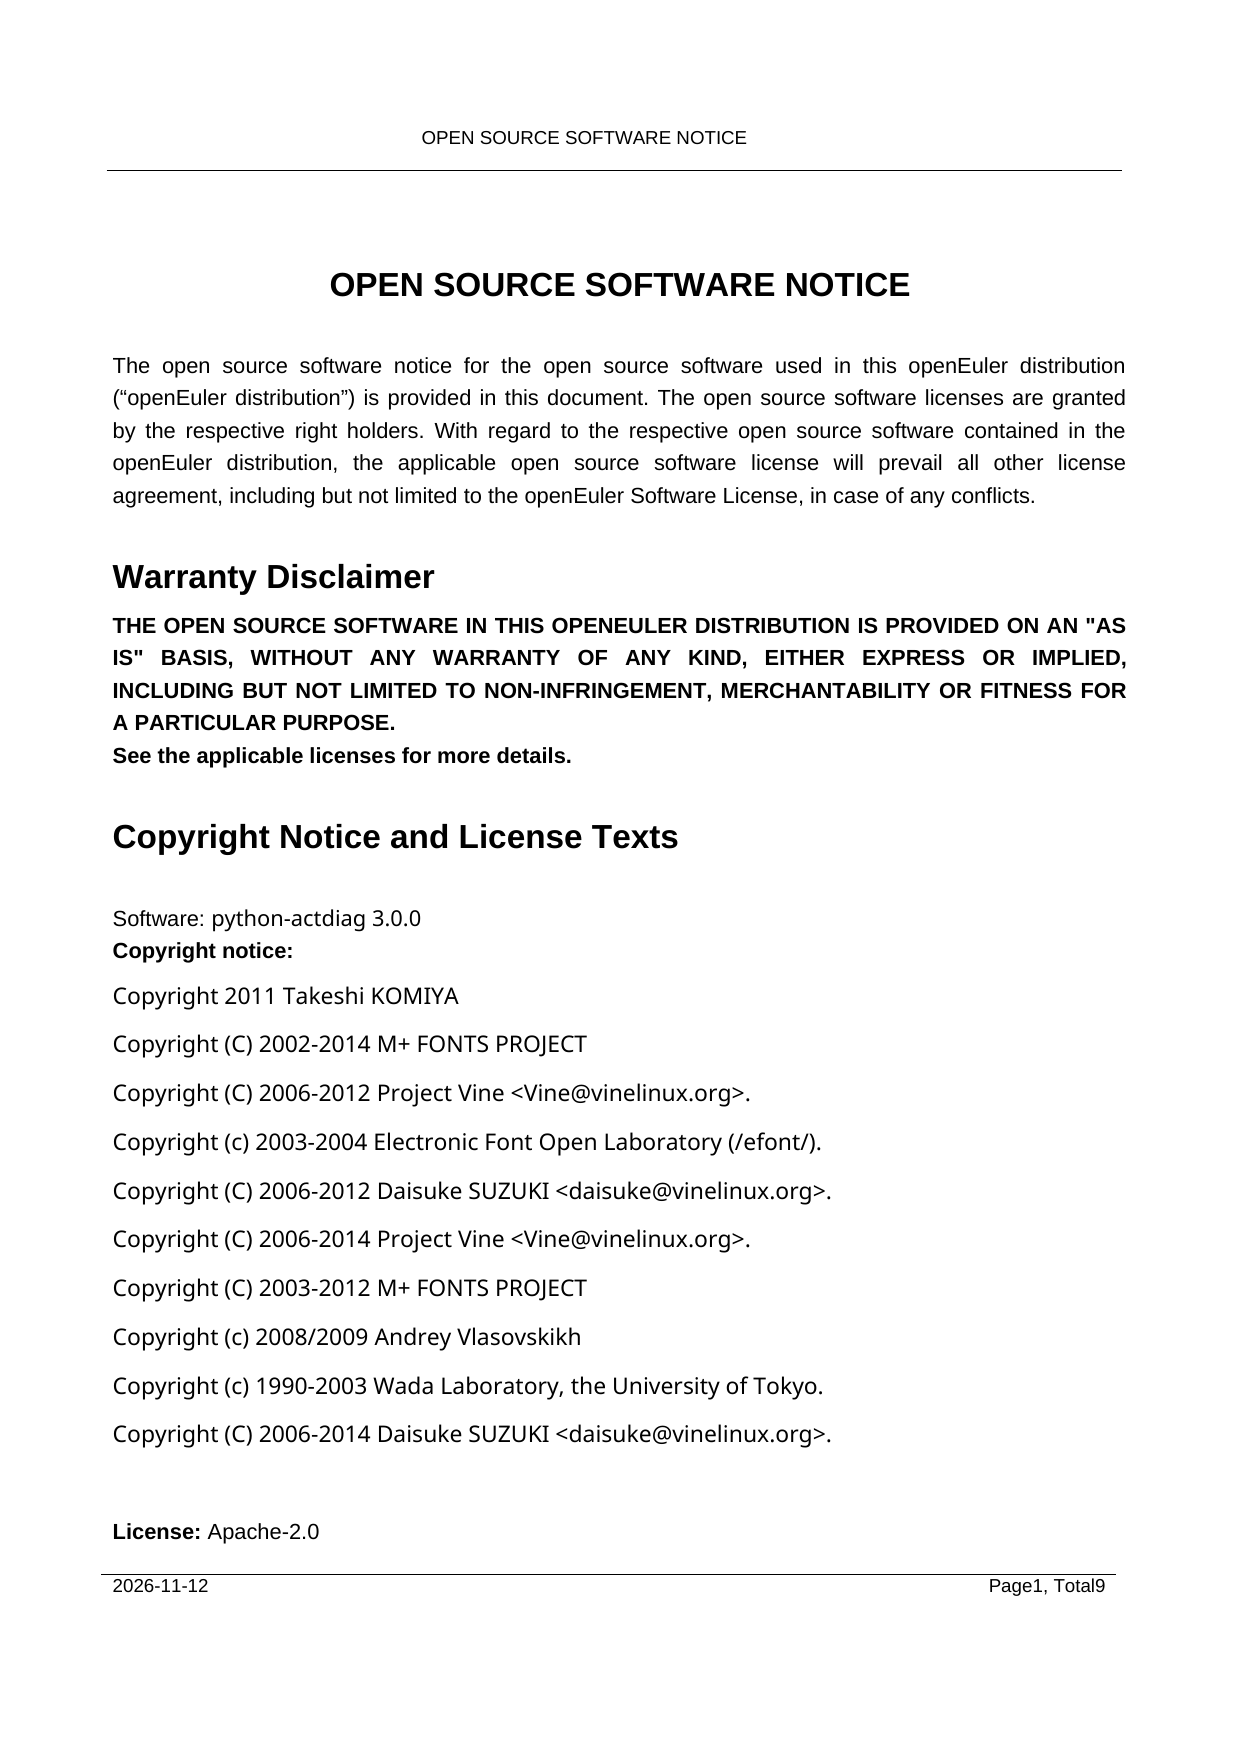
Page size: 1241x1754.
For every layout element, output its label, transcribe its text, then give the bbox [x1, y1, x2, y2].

text Copyright notice: [112, 934, 1128, 966]
text THE OPEN SOURCE SOFTWARE IN THIS OPENEULER DISTRIBUTION IS PROVIDED ON AN "AS IS" BASIS, WITHOUT ANY WARRANTY OF ANY KIND, EITHER EXPRESS OR IMPLIED, INCLUDING BUT NOT LIMITED TO NON-INFRINGEMENT, MERCHANTABILITY OR FITNESS FOR A PARTICULAR PURPOSE. See the applicable licenses for more details. [112, 609, 1128, 771]
text OPEN SOURCE SOFTWARE NOTICE [112, 251, 1128, 316]
text Copyright 2011 Takeshi KOMIYA Copyright (C) 2002-2014 M+ FONTS PROJECT Copyright (C) 2006-2012 Project Vine <Vine@vinelinux.org>. Copyright (c) 2003-2004 Electronic Font Open Laboratory (/efont/). Copyright (C) 2006-2012 Daisuke SUZUKI <daisuke@vinelinux.org>. Copyright (C) 2006-2014 Project Vine <Vine@vinelinux.org>. Copyright (C) 2003-2012 M+ FONTS PROJECT Copyright (c) 2008/2009 Andrey Vlasovskikh Copyright (c) 1990-2003 Wada Laboratory, the University of Tokyo. Copyright (C) 2006-2014 Daisuke SUZUKI <daisuke@vinelinux.org>. [112, 979, 1128, 1499]
text Copyright Notice and License Texts [112, 804, 1128, 869]
text Software: python-actdiag 3.0.0 [112, 901, 1128, 934]
text The open source software notice for the open source software used in this openEuler distribution (“openEuler distribution”) is provided in this document. The open source software licenses are granted by the respective right holders. With regard to the respective open source software contained in the openEuler distribution, the applicable open source software license will prevail all other license agreement, including but not limited to the openEuler Software License, in case of any conflicts. [112, 349, 1128, 511]
text License: Apache-2.0 [112, 1515, 1128, 1548]
text Warranty Disclaimer [112, 544, 1128, 609]
